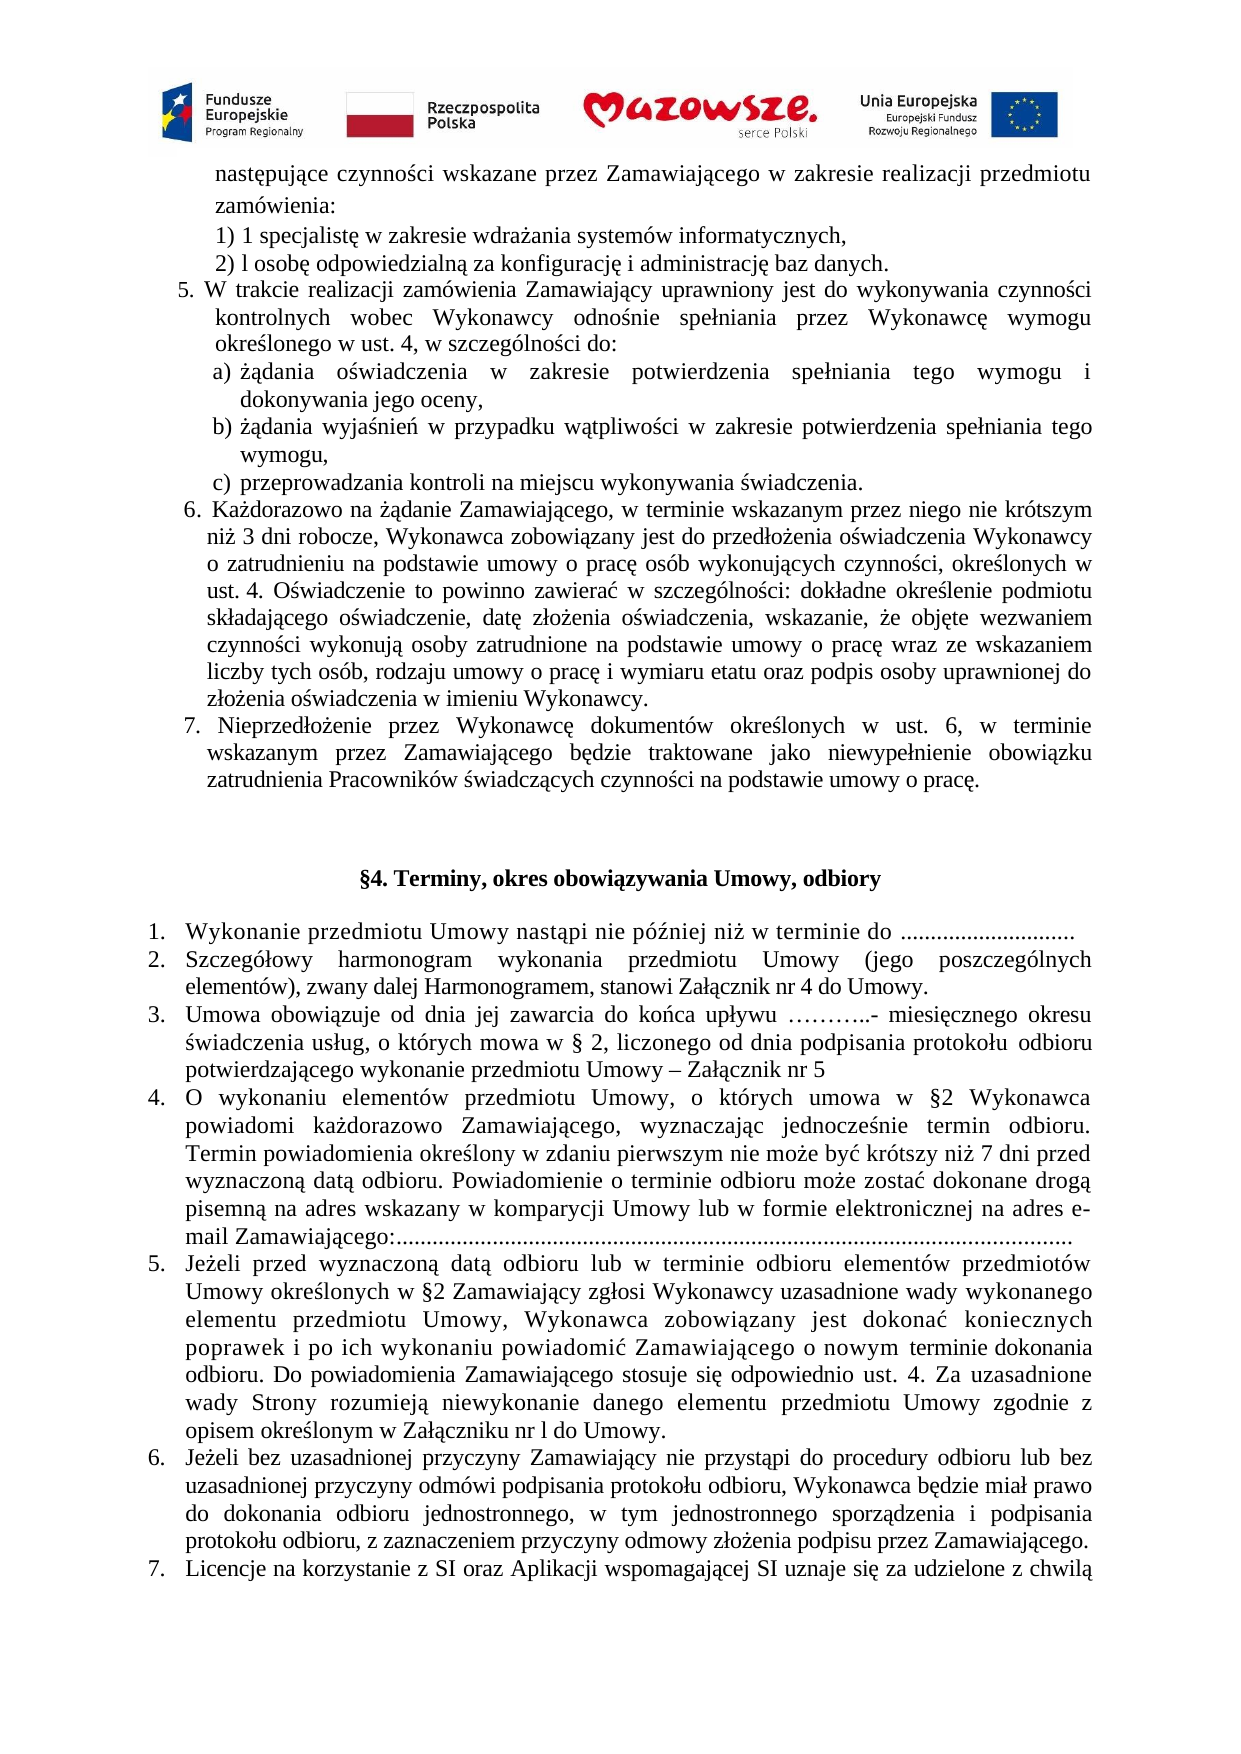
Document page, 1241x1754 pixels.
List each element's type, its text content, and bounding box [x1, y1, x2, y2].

list przeprowadzania kontroli na miejscu wykonywania świadczenia. [212, 468, 1093, 496]
list Szczegółowy harmonogram wykonania przedmiotu Umowy (jego poszczególnych elementów), zwany dalej Harmonogramem, stanowi Załącznik nr 4 do Umowy. [148, 945, 1093, 1000]
list W trakcie realizacji zamówienia Zamawiający uprawniony jest do wykonywania czynności kontrolnych wobec Wykonawcy odnośnie spełniania przez Wykonawcę wymogu określonego w ust. 4, w szczególności do: [177, 276, 1093, 357]
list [148, 1554, 1093, 1582]
list Wykonanie przedmiotu Umowy nastąpi nie później niż w terminie do [148, 917, 1093, 945]
list Umowa obowiązuje od dnia jej zawarcia do końca upływu ………..- miesięcznego okresu świadczenia usług, o których mowa w § 2, liczonego od dnia podpisania protokołu odbioru potwierdzającego wykonanie przedmiotu Umowy – Załącznik nr 5 [148, 1000, 1093, 1083]
list l osobę odpowiedzialną za konfigurację i administrację baz danych. [215, 249, 1093, 276]
list żądania oświadczenia w zakresie potwierdzenia spełniania tego wymogu i dokonywania jego oceny, [212, 357, 1093, 413]
list 1 specjalistę w zakresie wdrażania systemów informatycznych, [215, 222, 1093, 249]
text 7. Nieprzedłożenie przez Wykonawcę dokumentów określonych w ust. 6, w terminie wskazanym przez Zamawiającego będzie traktowane jako niewypełnienie obowiązku zatrudnienia Pracowników świadczących czynności na podstawie umowy o pracę. [183, 712, 1093, 793]
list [177, 148, 1093, 219]
list Jeżeli przed wyznaczoną datą odbioru lub w terminie odbioru elementów przedmiotów Umowy określonych w §2 Zamawiający zgłosi Wykonawcy uzasadnione wady wykonanego elementu przedmiotu Umowy, Wykonawca zobowiązany jest dokonać koniecznych poprawek i po ich wykonaniu powiadomić Zamawiającego o nowym terminie dokonania odbioru. Do powiadomienia Zamawiającego stosuje się odpowiednio ust. 4. Za uzasadnione wady Strony rozumieją niewykonanie danego elementu przedmiotu Umowy zgodnie z opisem określonym w Załączniku nr l do Umowy. [148, 1250, 1093, 1444]
text 6. Każdorazowo na żądanie Zamawiającego, w terminie wskazanym przez niego nie krótszym niż 3 dni robocze, Wykonawca zobowiązany jest do przedłożenia oświadczenia Wykonawcy o zatrudnieniu na podstawie umowy o pracę osób wykonujących czynności, określonych w ust. 4. Oświadczenie to powinno zawierać w szczególności: dokładne określenie podmiotu składającego oświadczenie, datę złożenia oświadczenia, wskazanie, że objęte wezwaniem czynności wykonują osoby zatrudnione na podstawie umowy o pracę wraz ze wskazaniem liczby tych osób, rodzaju umowy o pracę i wymiaru etatu oraz podpis osoby uprawnionej do złożenia oświadczenia w imieniu Wykonawcy. [183, 496, 1093, 712]
text §4. Terminy, okres obowiązywania Umowy, odbiory [148, 866, 1093, 892]
list O wykonaniu elementów przedmiotu Umowy, o których umowa w §2 Wykonawca powiadomi każdorazowo Zamawiającego, wyznaczając jednocześnie termin odbioru. Termin powiadomienia określony w zdaniu pierwszym nie może być krótszy niż 7 dni przed wyznaczoną datą odbioru. Powiadomienie o terminie odbioru może zostać dokonane drogą pisemną na adres wskazany w komparycji Umowy lub w formie elektronicznej na adres e-mail Zamawiającego: [148, 1083, 1093, 1250]
picture [147, 67, 1073, 157]
list Jeżeli bez uzasadnionej przyczyny Zamawiający nie przystąpi do procedury odbioru lub bez uzasadnionej przyczyny odmówi podpisania protokołu odbioru, Wykonawca będzie miał prawo do dokonania odbioru jednostronnego, w tym jednostronnego sporządzenia i podpisania protokołu odbioru, z zaznaczeniem przyczyny odmowy złożenia podpisu przez Zamawiającego. [148, 1444, 1093, 1554]
list żądania wyjaśnień w przypadku wątpliwości w zakresie potwierdzenia spełniania tego wymogu, [212, 413, 1093, 468]
